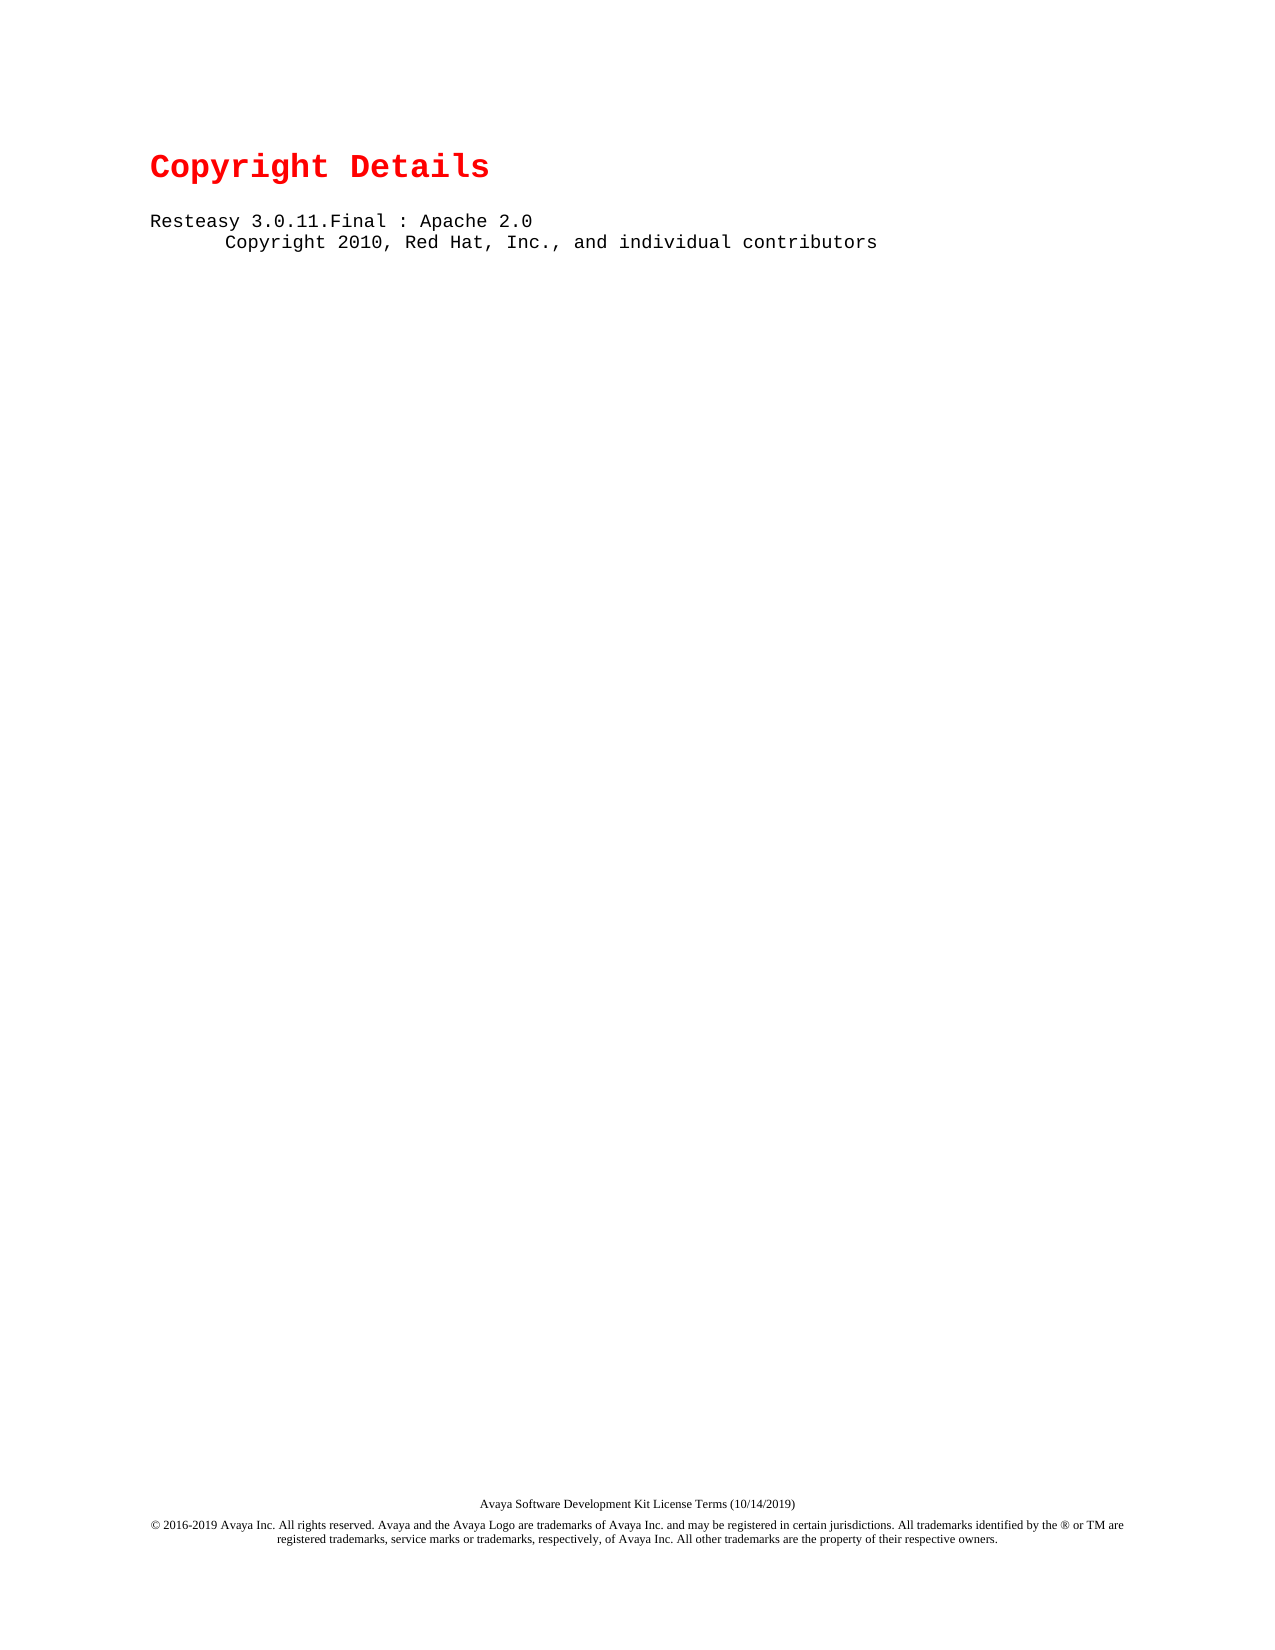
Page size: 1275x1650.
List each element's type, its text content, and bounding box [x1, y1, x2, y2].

text Copyright 2010, Red Hat, Inc., and individual contributors [150, 233, 1125, 254]
text Copyright Details [150, 150, 1125, 188]
text Resteasy 3.0.11.Final : Apache 2.0 [150, 212, 1125, 233]
